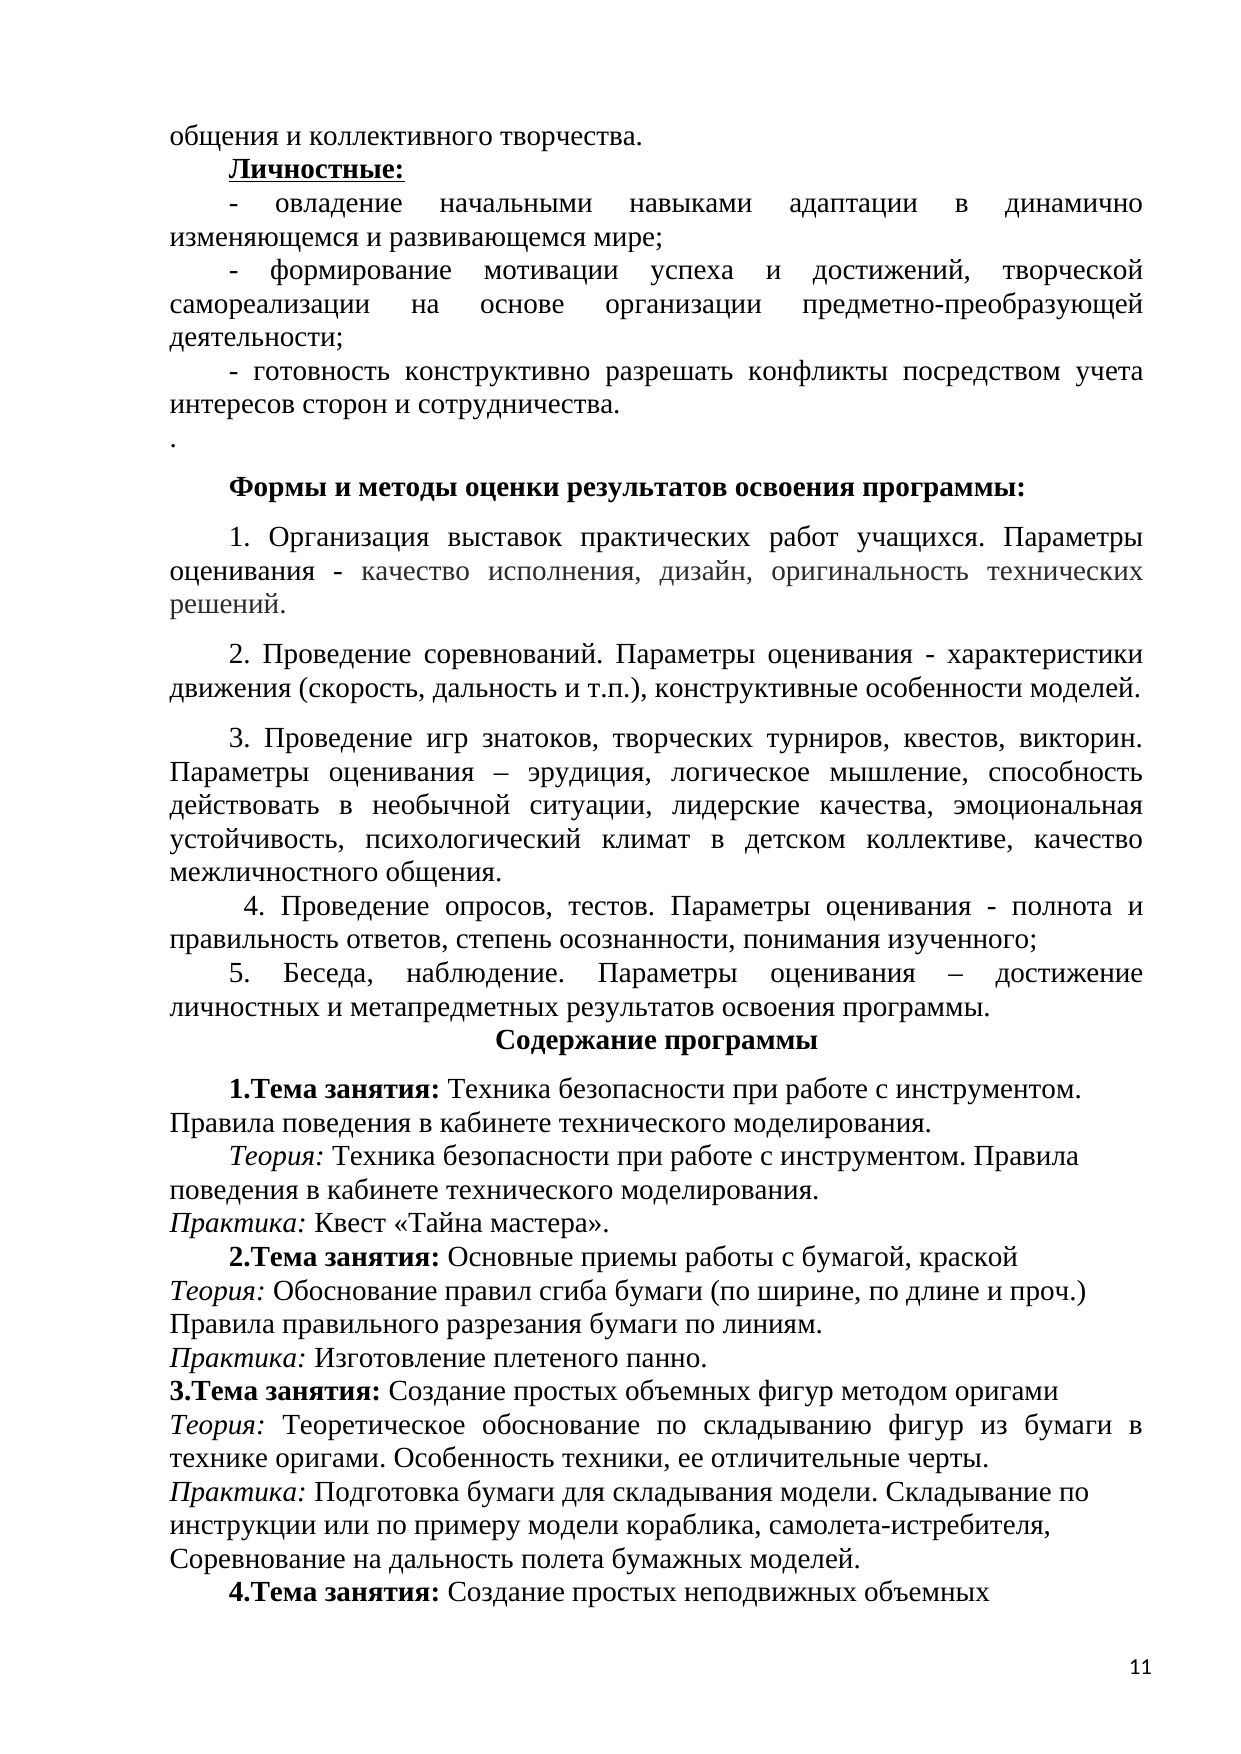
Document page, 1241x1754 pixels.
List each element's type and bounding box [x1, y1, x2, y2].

table_header [169, 319, 1144, 1608]
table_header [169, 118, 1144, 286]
